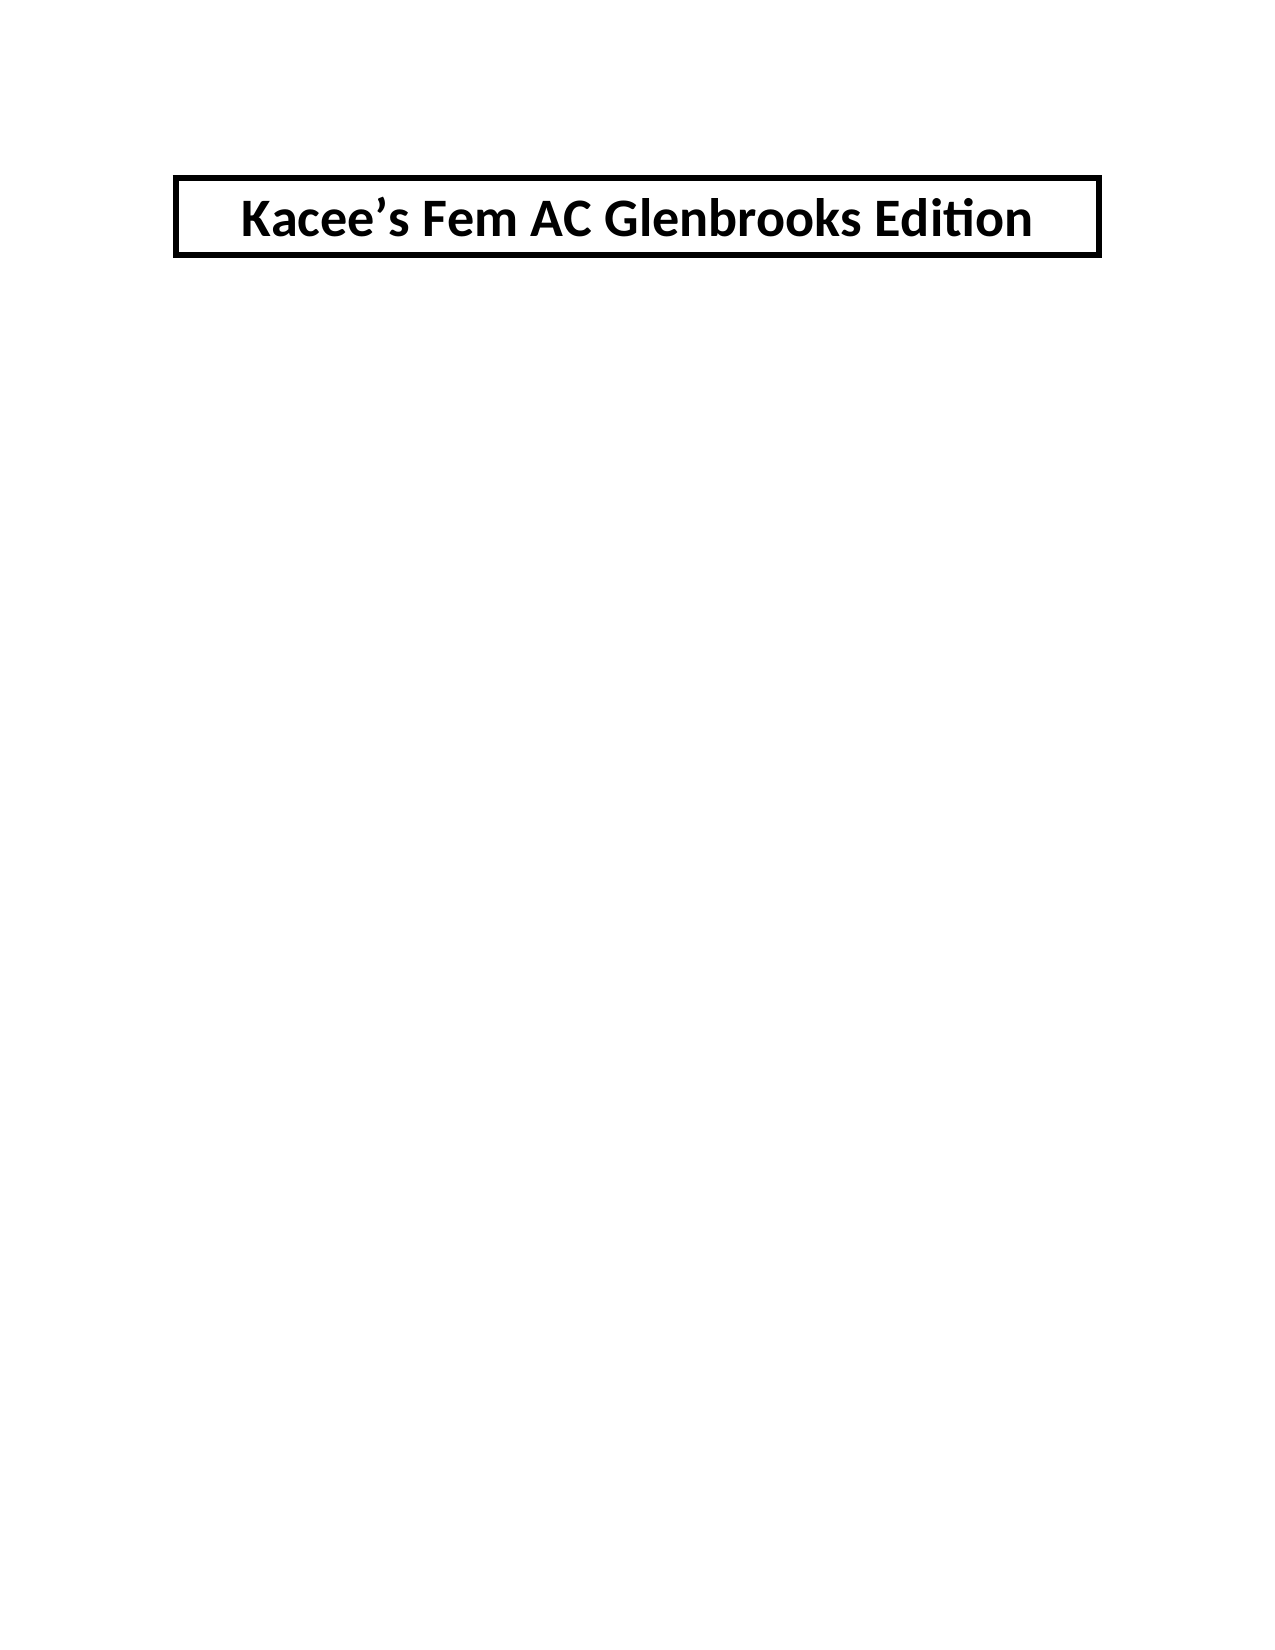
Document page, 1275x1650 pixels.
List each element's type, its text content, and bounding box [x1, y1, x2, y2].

subtitle Kacee’s Fem AC Glenbrooks Edition [179, 181, 1096, 252]
